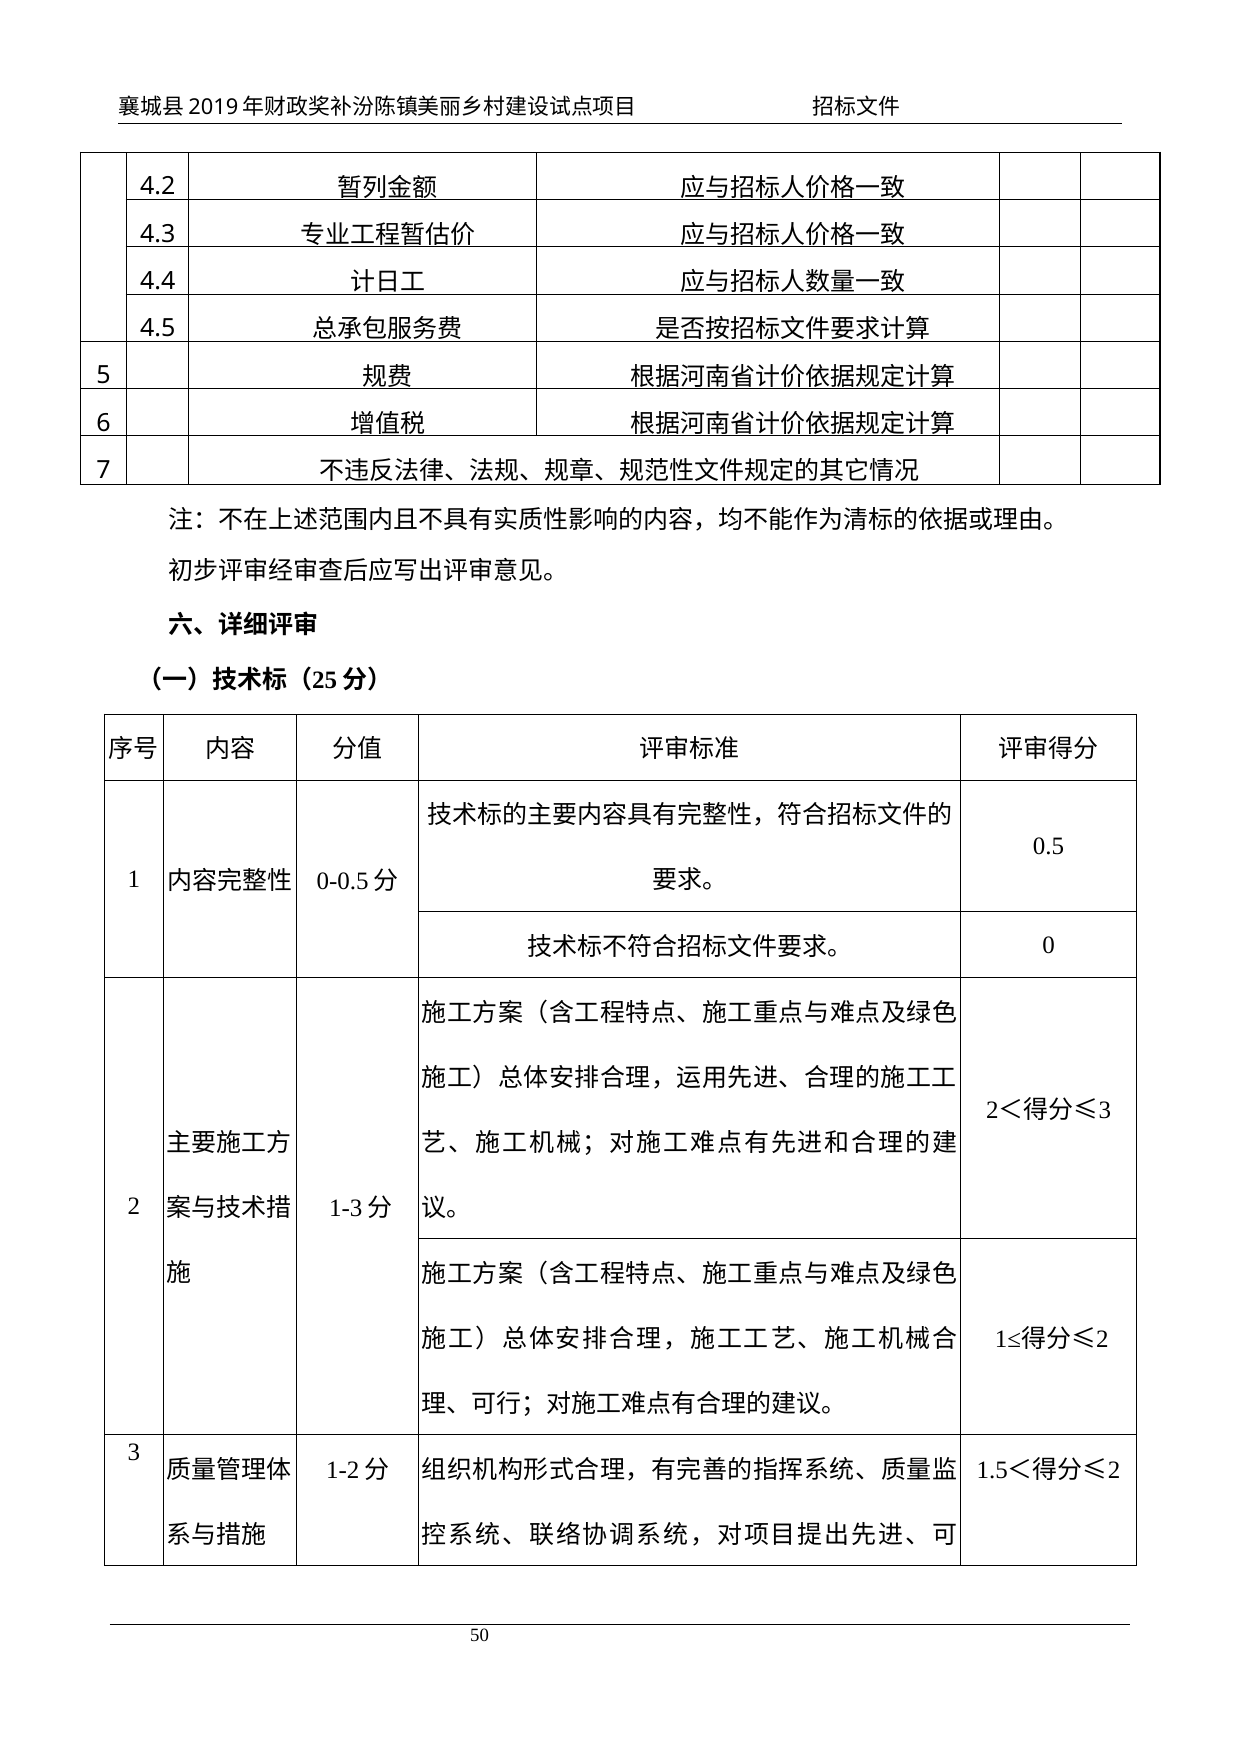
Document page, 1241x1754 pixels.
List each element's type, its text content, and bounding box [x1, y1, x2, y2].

table_cell 6 [81, 389, 126, 435]
table_cell 内容完整性 [164, 781, 296, 977]
table_cell 2 [105, 978, 163, 1434]
table_cell 总承包服务费 [189, 295, 536, 341]
table_cell 计日工 [189, 247, 536, 293]
table_cell 4.5 [127, 295, 188, 341]
table_cell [1000, 153, 1080, 199]
table_cell [1081, 153, 1159, 199]
table_cell [1081, 436, 1159, 484]
table_cell 主要施工方案与技术措施 [164, 978, 296, 1434]
table_cell 施工方案（含工程特点、施工重点与难点及绿色施工）总体安排合理，运用先进、合理的施工工艺、施工机械；对施工难点有先进和合理的建议。 [419, 978, 960, 1238]
table_cell [1081, 295, 1159, 341]
table_cell 质量管理体系与措施 [164, 1435, 296, 1565]
text 注：不在上述范围内且不具有实质性影响的内容，均不能作为清标的依据或理由。 [118, 485, 1122, 550]
text （一）技术标（25分） [118, 659, 1122, 695]
table_cell [1000, 389, 1080, 435]
text 初步评审经审查后应写出评审意见。 [118, 550, 1122, 587]
table_cell 1≤得分≤2 [961, 1239, 1136, 1434]
table_cell [1081, 200, 1159, 246]
table_header 评审得分 [961, 715, 1136, 779]
table_cell 专业工程暂估价 [189, 200, 536, 246]
table_cell [1081, 342, 1159, 388]
table_cell 7 [81, 436, 126, 484]
table_cell [127, 389, 188, 435]
table_cell [1000, 247, 1080, 293]
table_cell [127, 436, 188, 484]
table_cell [419, 1435, 960, 1565]
table_cell [1081, 389, 1159, 435]
table_cell 增值税 [189, 389, 536, 435]
table_cell 0-0.5分 [297, 781, 418, 977]
table_cell [1081, 247, 1159, 293]
table_cell 不违反法律、法规、规章、规范性文件规定的其它情况 [189, 436, 999, 484]
table_cell 4.3 [127, 200, 188, 246]
table_cell 1 [105, 781, 163, 977]
table_cell 4.2 [127, 153, 188, 199]
table_cell [1000, 295, 1080, 341]
table_cell 暂列金额 [189, 153, 536, 199]
table_cell 3 [105, 1435, 163, 1565]
table_cell [1000, 436, 1080, 484]
table_cell [1000, 200, 1080, 246]
table_cell 0.5 [961, 781, 1136, 911]
table_cell 规费 [189, 342, 536, 388]
table_cell 技术标的主要内容具有完整性，符合招标文件的要求。 [419, 781, 960, 911]
table_cell 0 [961, 912, 1136, 977]
table_cell 技术标不符合招标文件要求。 [419, 912, 960, 977]
table_cell 应与招标人价格一致 [537, 200, 999, 246]
table_cell 施工方案（含工程特点、施工重点与难点及绿色施工）总体安排合理，施工工艺、施工机械合理、可行；对施工难点有合理的建议。 [419, 1239, 960, 1434]
table_cell 应与招标人数量一致 [537, 247, 999, 293]
table_cell 是否按招标文件要求计算 [537, 295, 999, 341]
table_cell 根据河南省计价依据规定计算 [537, 342, 999, 388]
text 六、详细评审 [118, 605, 1122, 641]
table_header 分值 [297, 715, 418, 779]
table_cell 5 [81, 342, 126, 388]
table_cell 1-3分 [297, 978, 418, 1434]
table_cell 4.4 [127, 247, 188, 293]
table_header 内容 [164, 715, 296, 779]
table_header 序号 [105, 715, 163, 779]
table_cell 应与招标人价格一致 [537, 153, 999, 199]
table_cell 4 [81, 153, 126, 341]
table_cell 1.5＜得分≤2 [961, 1435, 1136, 1565]
table_cell [127, 342, 188, 388]
table_header 评审标准 [419, 715, 960, 779]
table_cell [1000, 342, 1080, 388]
table_cell 2＜得分≤3 [961, 978, 1136, 1238]
table_cell 根据河南省计价依据规定计算 [537, 389, 999, 435]
table_cell 1-2分 [297, 1435, 418, 1565]
